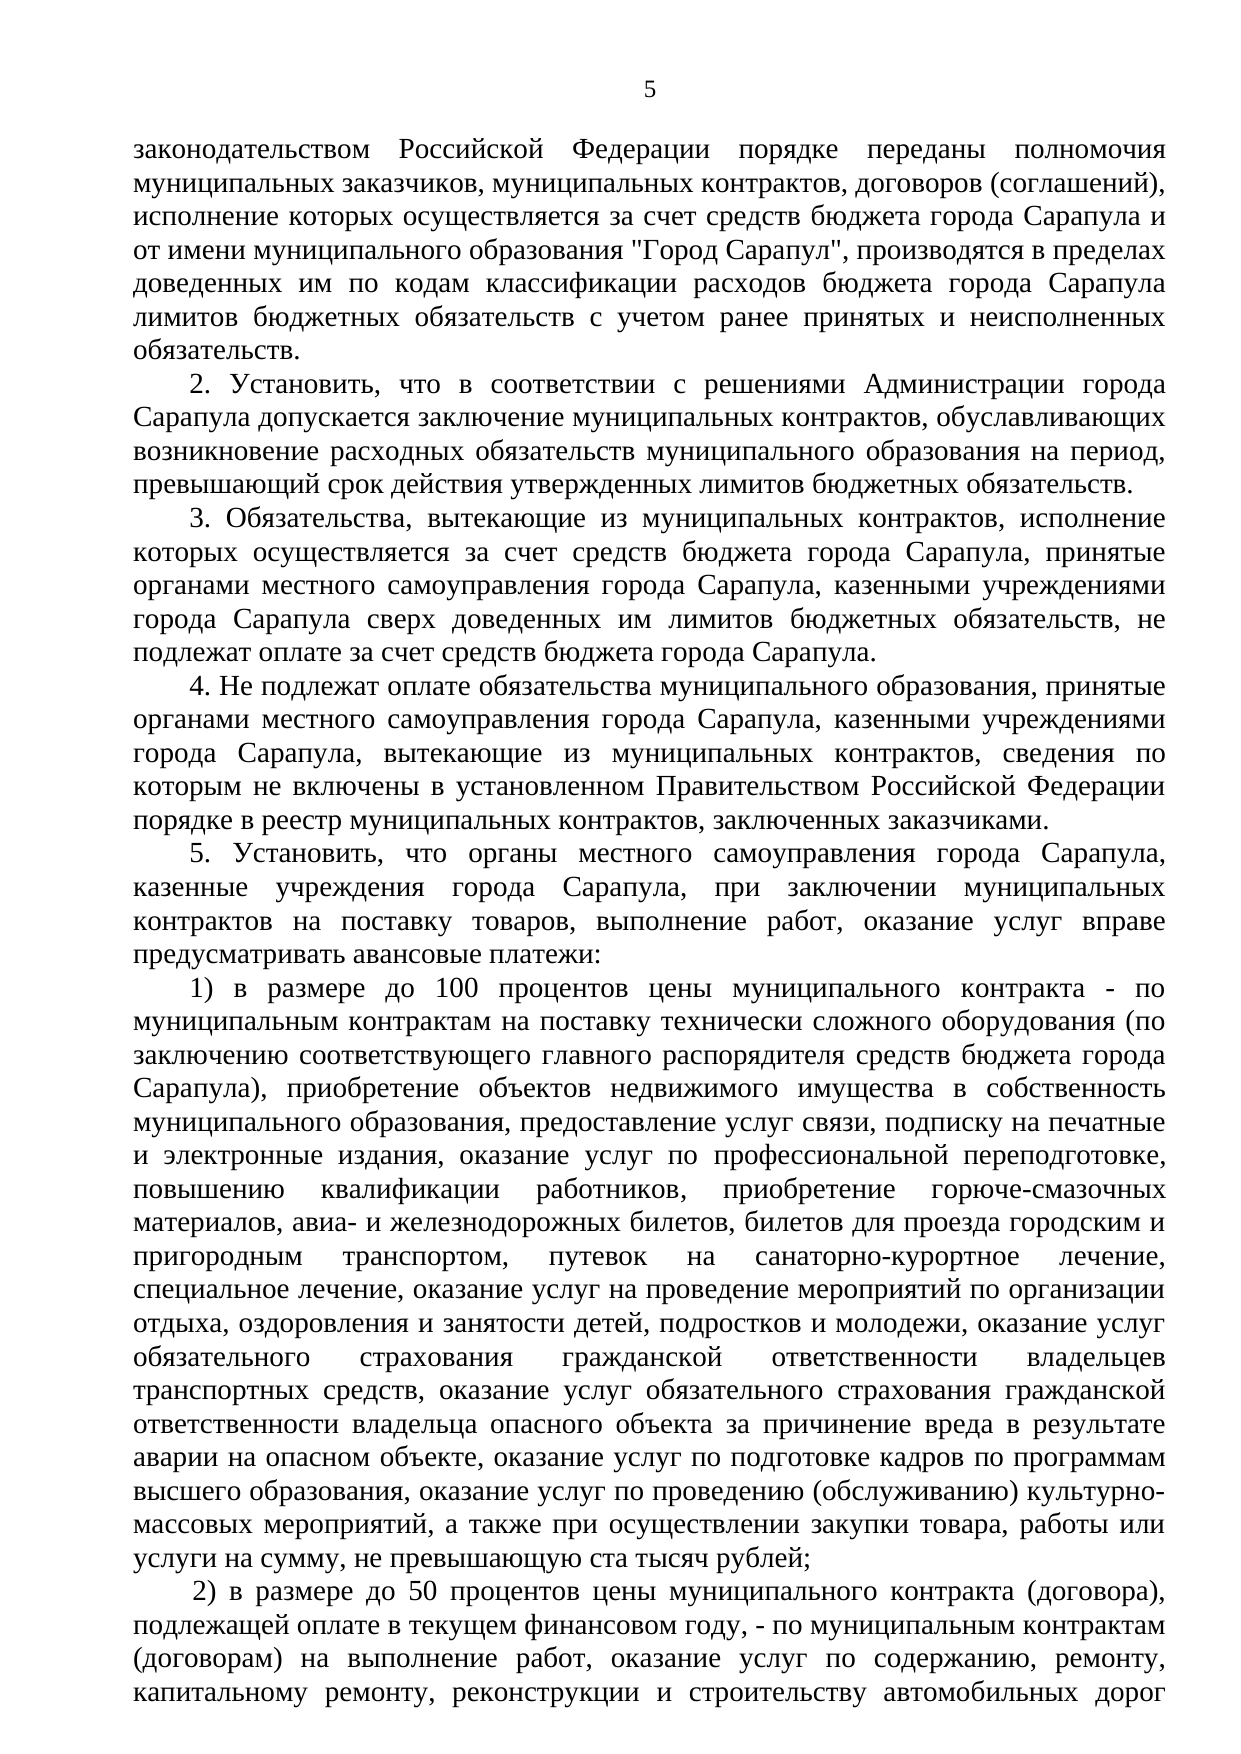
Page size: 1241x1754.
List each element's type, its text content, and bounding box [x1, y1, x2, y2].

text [133, 131, 1167, 366]
text 3. Обязательства, вытекающие из муниципальных контрактов, исполнение которых осуществляется за счет средств бюджета города Сарапула, принятые органами местного самоуправления города Сарапула, казенными учреждениями города Сарапула сверх доведенных им лимитов бюджетных обязательств, не подлежат оплате за счет средств бюджета города Сарапула. [133, 500, 1167, 668]
text 5. Установить, что органы местного самоуправления города Сарапула, казенные учреждения города Сарапула, при заключении муниципальных контрактов на поставку товаров, выполнение работ, оказание услуг вправе предусматривать авансовые платежи: [133, 836, 1167, 970]
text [133, 1573, 1167, 1708]
text 4. Не подлежат оплате обязательства муниципального образования, принятые органами местного самоуправления города Сарапула, казенными учреждениями города Сарапула, вытекающие из муниципальных контрактов, сведения по которым не включены в установленном Правительством Российской Федерации порядке в реестр муниципальных контрактов, заключенных заказчиками. [133, 668, 1167, 836]
text 1) в размере до 100 процентов цены муниципального контракта - по муниципальным контрактам на поставку технически сложного оборудования (по заключению соответствующего главного распорядителя средств бюджета города Сарапула), приобретение объектов недвижимого имущества в собственность муниципального образования, предоставление услуг связи, подписку на печатные и электронные издания, оказание услуг по профессиональной переподготовке, повышению квалификации работников, приобретение горюче-смазочных материалов, авиа- и железнодорожных билетов, билетов для проезда городским и пригородным транспортом, путевок на санаторно-курортное лечение, специальное лечение, оказание услуг на проведение мероприятий по организации отдыха, оздоровления и занятости детей, подростков и молодежи, оказание услуг обязательного страхования гражданской ответственности владельцев транспортных средств, оказание услуг обязательного страхования гражданской ответственности владельца опасного объекта за причинение вреда в результате аварии на опасном объекте, оказание услуг по подготовке кадров по программам высшего образования, оказание услуг по проведению (обслуживанию) культурно-массовых мероприятий, а также при осуществлении закупки товара, работы или услуги на сумму, не превышающую ста тысяч рублей; [133, 970, 1167, 1573]
text 2. Установить, что в соответствии с решениями Администрации города Сарапула допускается заключение муниципальных контрактов, обуславливающих возникновение расходных обязательств муниципального образования на период, превышающий срок действия утвержденных лимитов бюджетных обязательств. [133, 366, 1167, 500]
